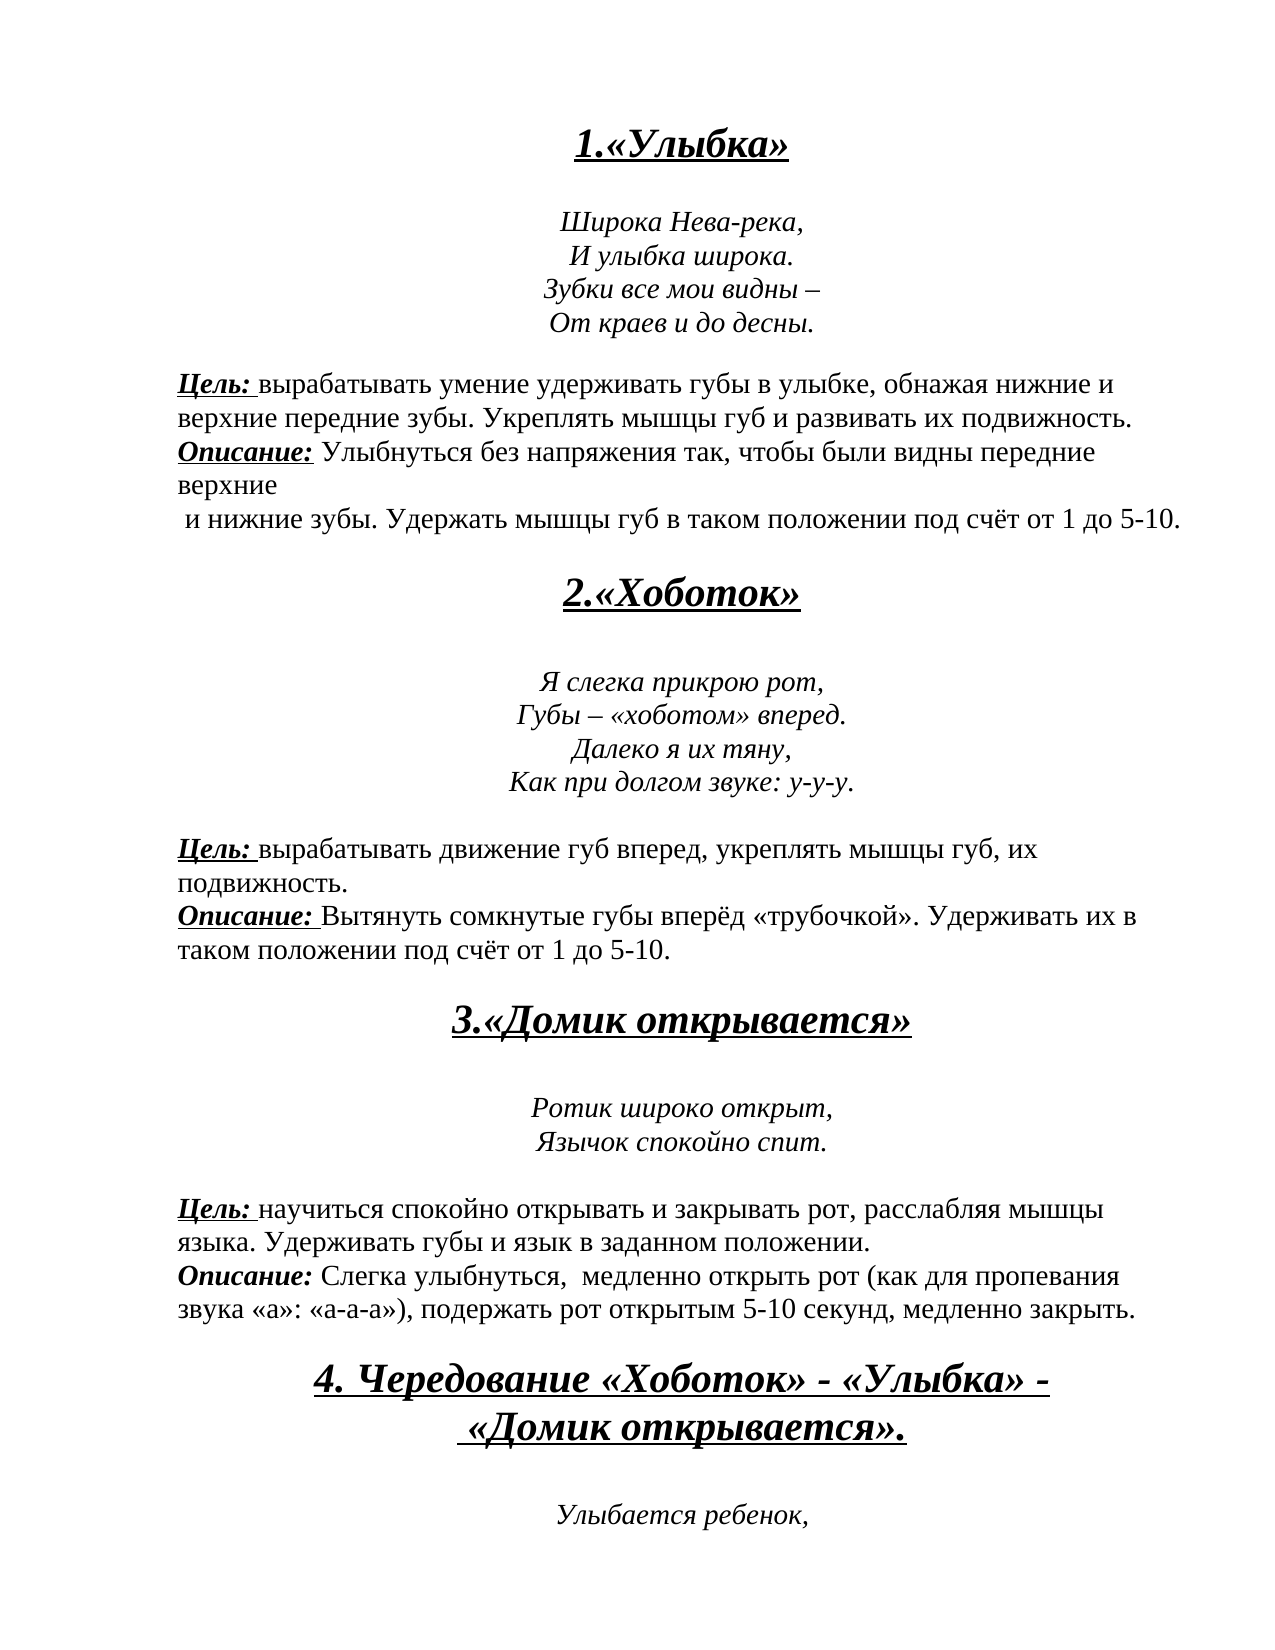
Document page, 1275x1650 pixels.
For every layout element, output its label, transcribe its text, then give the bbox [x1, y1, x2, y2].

text Язычок спокойно спит. [177, 1124, 1186, 1157]
text 4. Чередование «Хоботок» - «Улыбка» - [177, 1354, 1186, 1402]
text 2.«Хоботок» [177, 568, 1186, 616]
text От краев и до десны. [177, 305, 1186, 338]
text Зубки все мои видны – [177, 271, 1186, 305]
text Улыбается ребенок, [177, 1497, 1186, 1531]
text «Домик открывается». [177, 1402, 1186, 1449]
text Как при долгом звуке: у-у-у. [177, 764, 1186, 798]
text Я слегка прикрою рот, [177, 664, 1186, 697]
text Описание: Слегка улыбнуться, медленно открыть рот (как для пропевания звука «а»: «а-а-а»), подержать рот открытым 5-10 секунд, медленно закрыть. [177, 1258, 1186, 1325]
text 1.«Улыбка» [177, 118, 1186, 166]
text Цель: вырабатывать движение губ вперед, укреплять мышцы губ, их [177, 831, 1186, 865]
text подвижность. [177, 865, 1186, 898]
text Ротик широко открыт, [177, 1090, 1186, 1124]
text Описание: Вытянуть сомкнутые губы вперёд «трубочкой». Удерживать их в [177, 898, 1186, 932]
text Цель: научиться спокойно открывать и закрывать рот, расслабляя мышцы языка. Удерживать губы и язык в заданном положении. [177, 1191, 1186, 1258]
text Цель: вырабатывать умение удерживать губы в улыбке, обнажая нижние и [177, 367, 1186, 400]
text верхние передние зубы. Укреплять мышцы губ и развивать их подвижность. [177, 400, 1186, 434]
text Далеко я их тяну, [177, 731, 1186, 764]
text Губы – «хоботом» вперед. [177, 697, 1186, 731]
text Широка Нева-река, [177, 204, 1186, 238]
text И улыбка широка. [177, 238, 1186, 271]
text Описание: Улыбнуться без напряжения так, чтобы были видны передние верхние [177, 434, 1186, 501]
text и нижние зубы. Удержать мышцы губ в таком положении под счёт от 1 до 5-10. [177, 501, 1186, 534]
text 3.«Домик открывается» [177, 994, 1186, 1042]
text таком положении под счёт от 1 до 5-10. [177, 932, 1186, 966]
